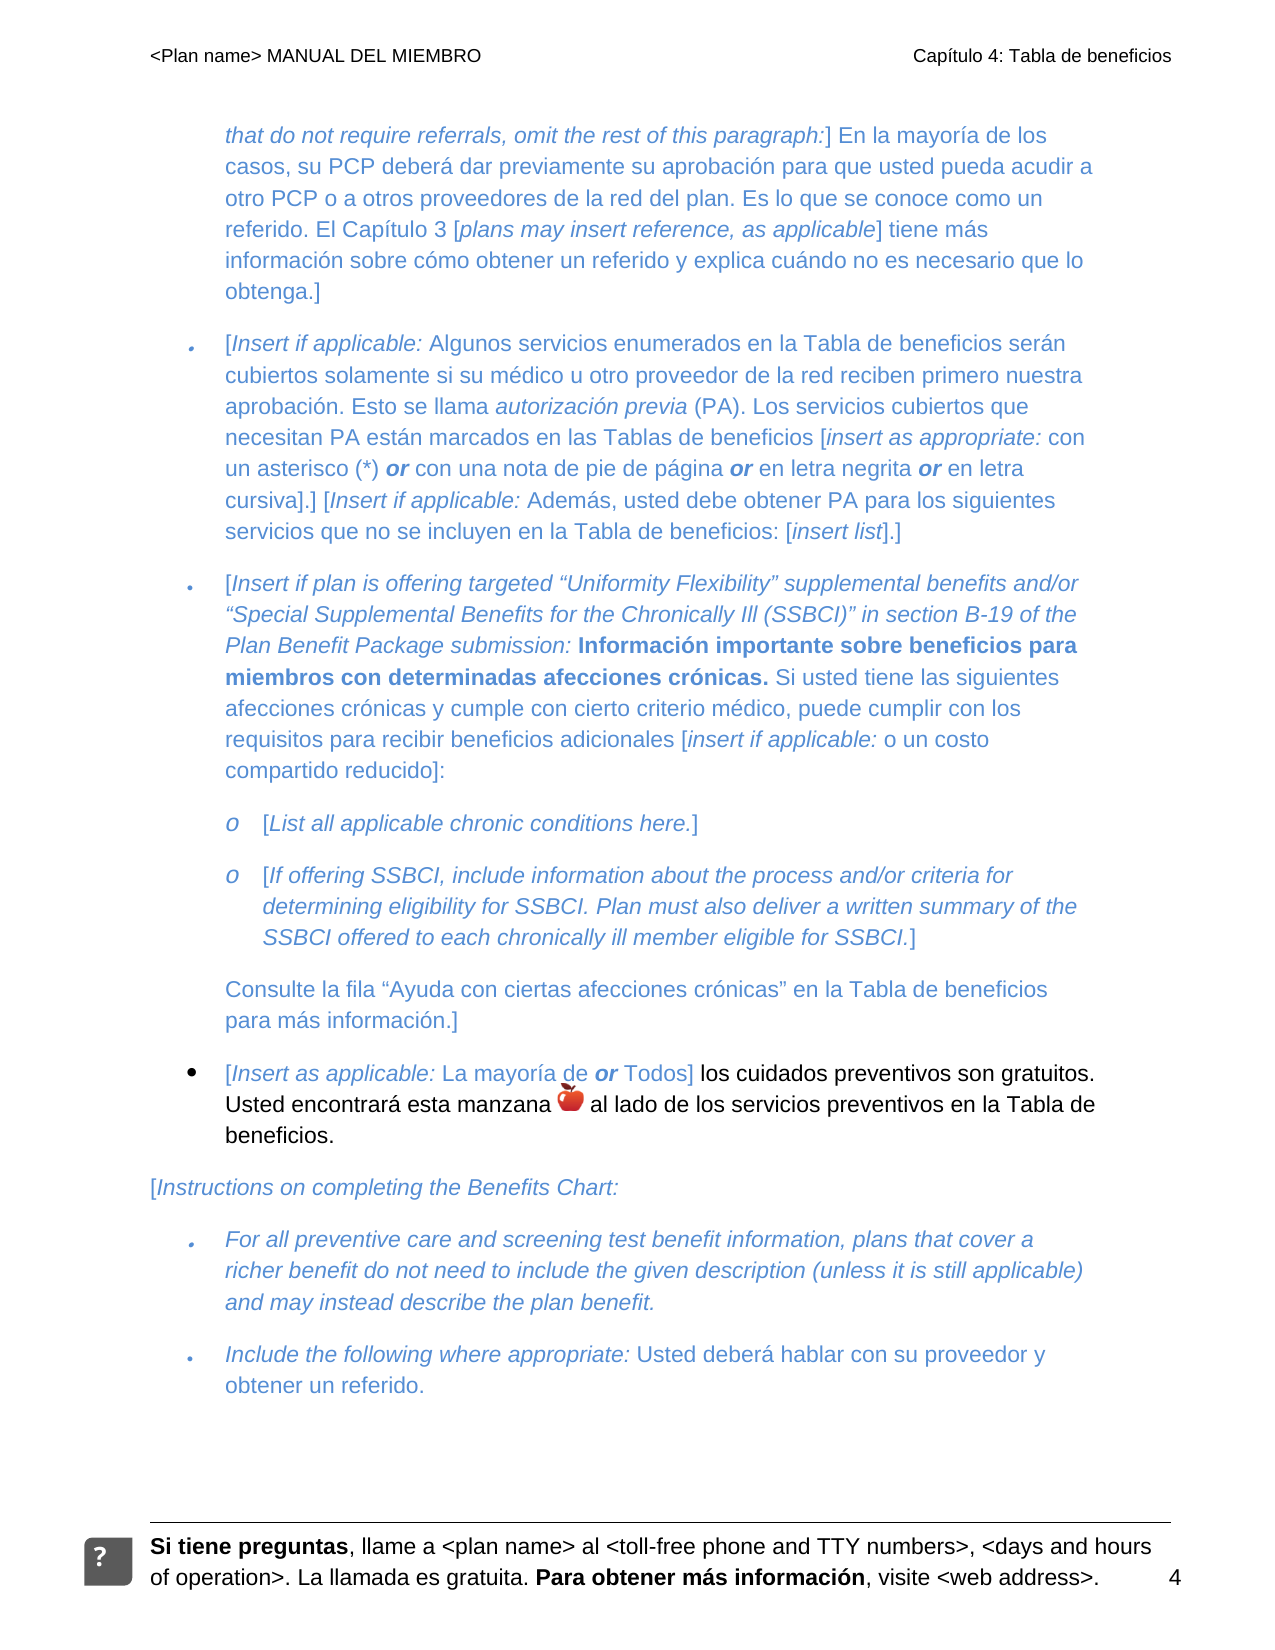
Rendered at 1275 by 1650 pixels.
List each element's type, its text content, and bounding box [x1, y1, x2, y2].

text [Instructions on completing the Benefits Chart: [150, 1171, 1171, 1202]
list [List all applicable chronic conditions here.] [225, 806, 1096, 837]
list Include the following where appropriate: Usted deberá hablar con su proveedor y obtener un referido. [187, 1337, 1096, 1400]
list [Insert if plan is offering targeted “Uniformity Flexibility” supplemental benefits and/or “Special Supplemental Benefits for the Chronically Ill (SSBCI)” in section B-19 of the Plan Benefit Package submission: Información importante sobre beneficios para miembros con determinadas afecciones crónicas. Si usted tiene las siguientes afecciones crónicas y cumple con cierto criterio médico, puede cumplir con los requisitos para recibir beneficios adicionales [insert if applicable: o un costo compartido reducido]: [187, 566, 1096, 785]
list Consulte la fila “Ayuda con ciertas afecciones crónicas” en la Tabla de beneficios para más información.] [225, 973, 1096, 1035]
picture [557, 1083, 584, 1111]
text [Insert as applicable: La mayoría de or Todos] los cuidados preventivos son gratuitos. Usted encontrará esta manzana al lado de los servicios preventivos en la Tabla de beneficios. [187, 1056, 1096, 1150]
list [187, 118, 1096, 306]
list For all preventive care and screening test benefit information, plans that cover a richer benefit do not need to include the given description (unless it is still applicable) and may instead describe the plan benefit. [187, 1223, 1096, 1316]
list [Insert if applicable: Algunos servicios enumerados en la Tabla de beneficios serán cubiertos solamente si su médico u otro proveedor de la red reciben primero nuestra aprobación. Esto se llama autorización previa (PA). Los servicios cubiertos que necesitan PA están marcados en las Tablas de beneficios [insert as appropriate: con un asterisco (*) or con una nota de pie de página or en letra negrita or en letra cursiva].] [Insert if applicable: Además, usted debe obtener PA para los siguientes servicios que no se incluyen en la Tabla de beneficios: [insert list].] [187, 327, 1096, 546]
list [If offering SSBCI, include information about the process and/or criteria for determining eligibility for SSBCI. Plan must also deliver a written summary of the SSBCI offered to each chronically ill member eligible for SSBCI.] [225, 858, 1096, 952]
